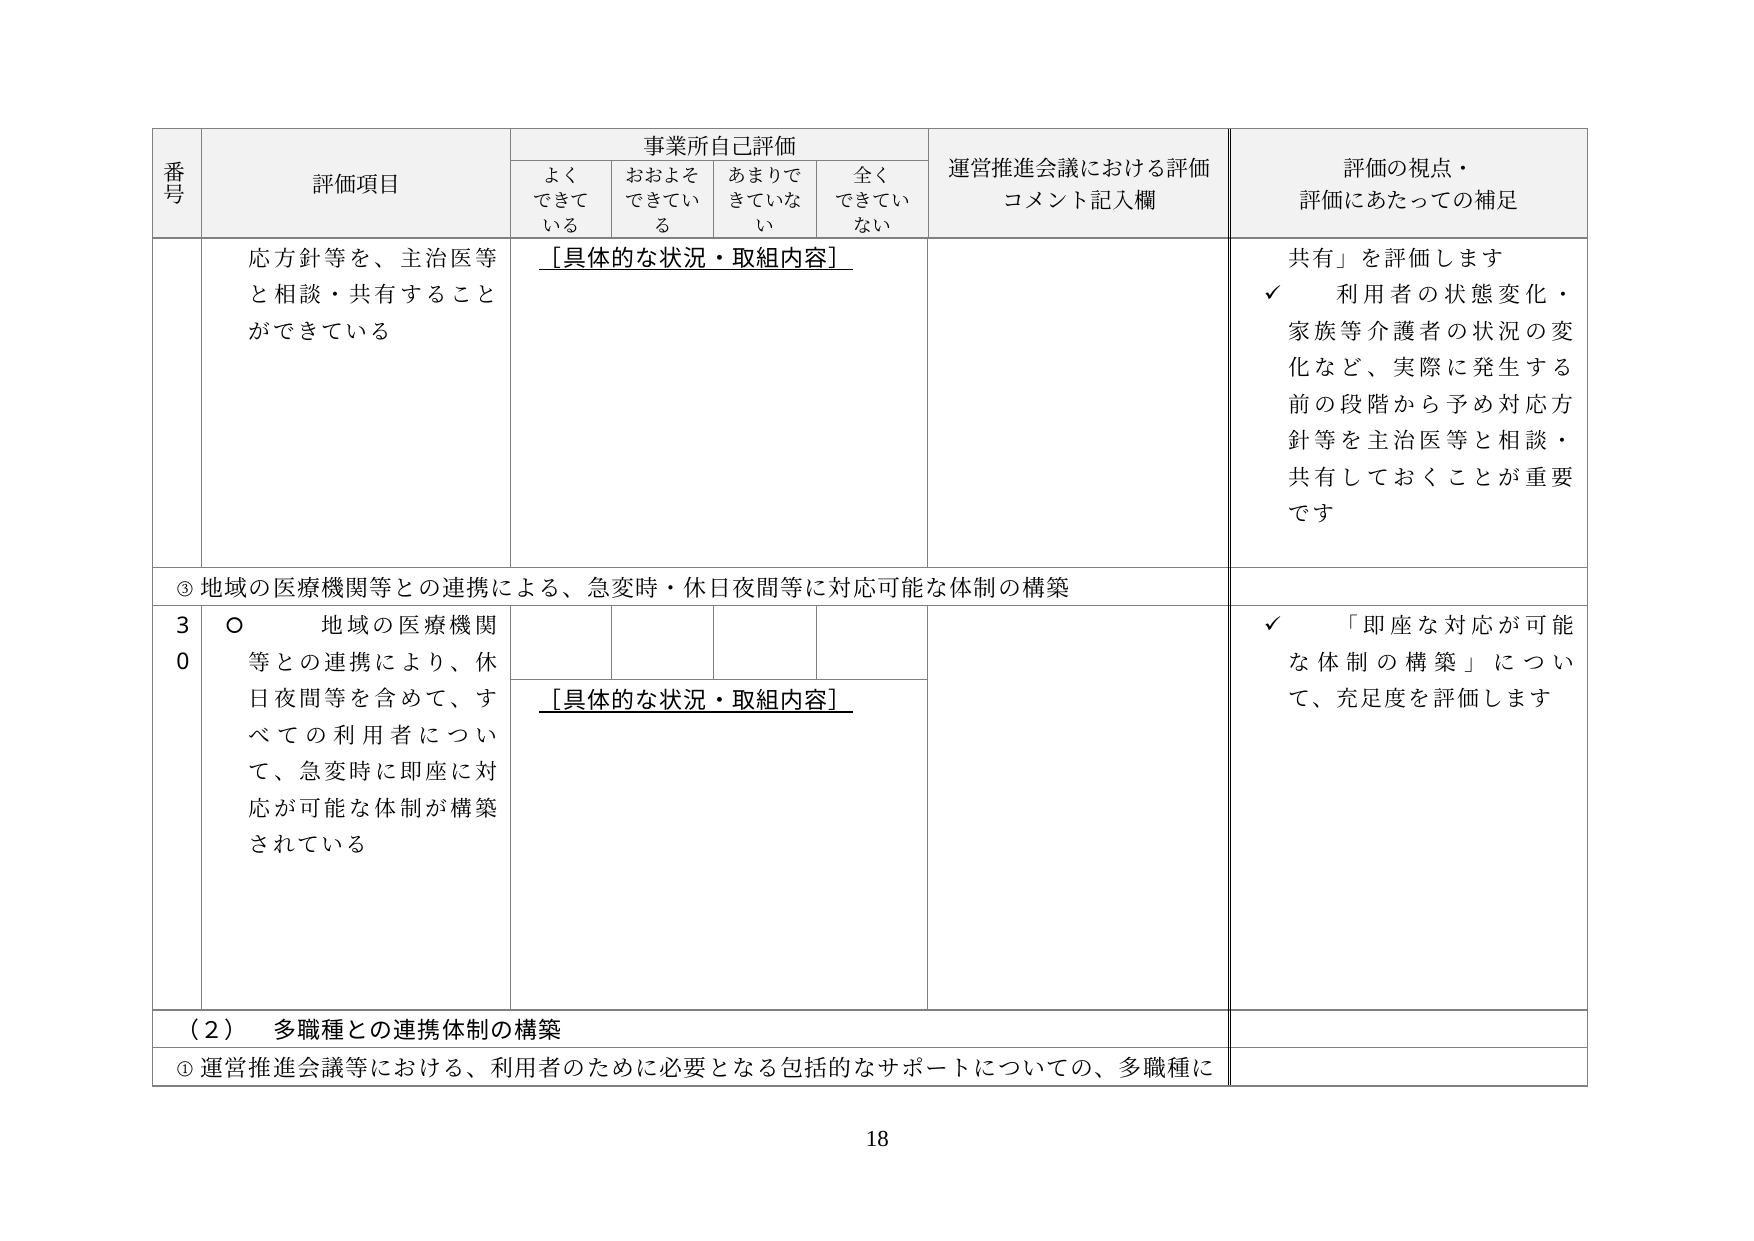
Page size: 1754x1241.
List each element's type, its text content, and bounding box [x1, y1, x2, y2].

table_cell 地域の医療機関等との連携により、休日夜間等を含めて、すべての利用者について、急変時に即座に対応が可能な体制が構築されている [202, 606, 510, 1009]
table_cell よく できて いる [511, 161, 611, 237]
table_header 運営推進会議における評価 コメント記入欄 [929, 129, 1228, 237]
table_cell [1231, 1048, 1587, 1085]
table_cell 全く できていない [817, 161, 928, 237]
table_cell ［具体的な状況・取組内容］ [511, 680, 927, 1009]
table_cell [1231, 239, 1587, 567]
table_cell （２） 多職種との連携体制の構築 [153, 1011, 1228, 1047]
table_cell あまりできていない [714, 161, 816, 237]
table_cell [153, 1048, 1228, 1085]
table_cell [1231, 1011, 1587, 1047]
table_cell ［具体的な状況・取組内容］ [511, 239, 927, 567]
table_header 事業所自己評価 [511, 129, 928, 160]
table_cell 30 [153, 606, 201, 1009]
table_cell [511, 606, 611, 679]
table_cell [1231, 568, 1587, 605]
table_header 評価項目 [202, 129, 510, 237]
table_header 評価の視点・ 評価にあたっての補足 [1231, 129, 1587, 237]
table_cell おおよそ できている [612, 161, 713, 237]
table_cell [714, 606, 816, 679]
table_cell [817, 606, 927, 679]
table_cell [612, 606, 713, 679]
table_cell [202, 239, 510, 567]
table_cell 「即座な対応が可能な体制の構築」について、充足度を評価します [1231, 606, 1587, 1009]
table_header 番号 [153, 129, 201, 237]
table_cell [928, 239, 1228, 567]
table_cell [928, 606, 1228, 1009]
table_cell ③ 地域の医療機関等との連携による、急変時・休日夜間等に対応可能な体制の構築 [153, 568, 1228, 605]
table_cell 29 [153, 239, 201, 567]
